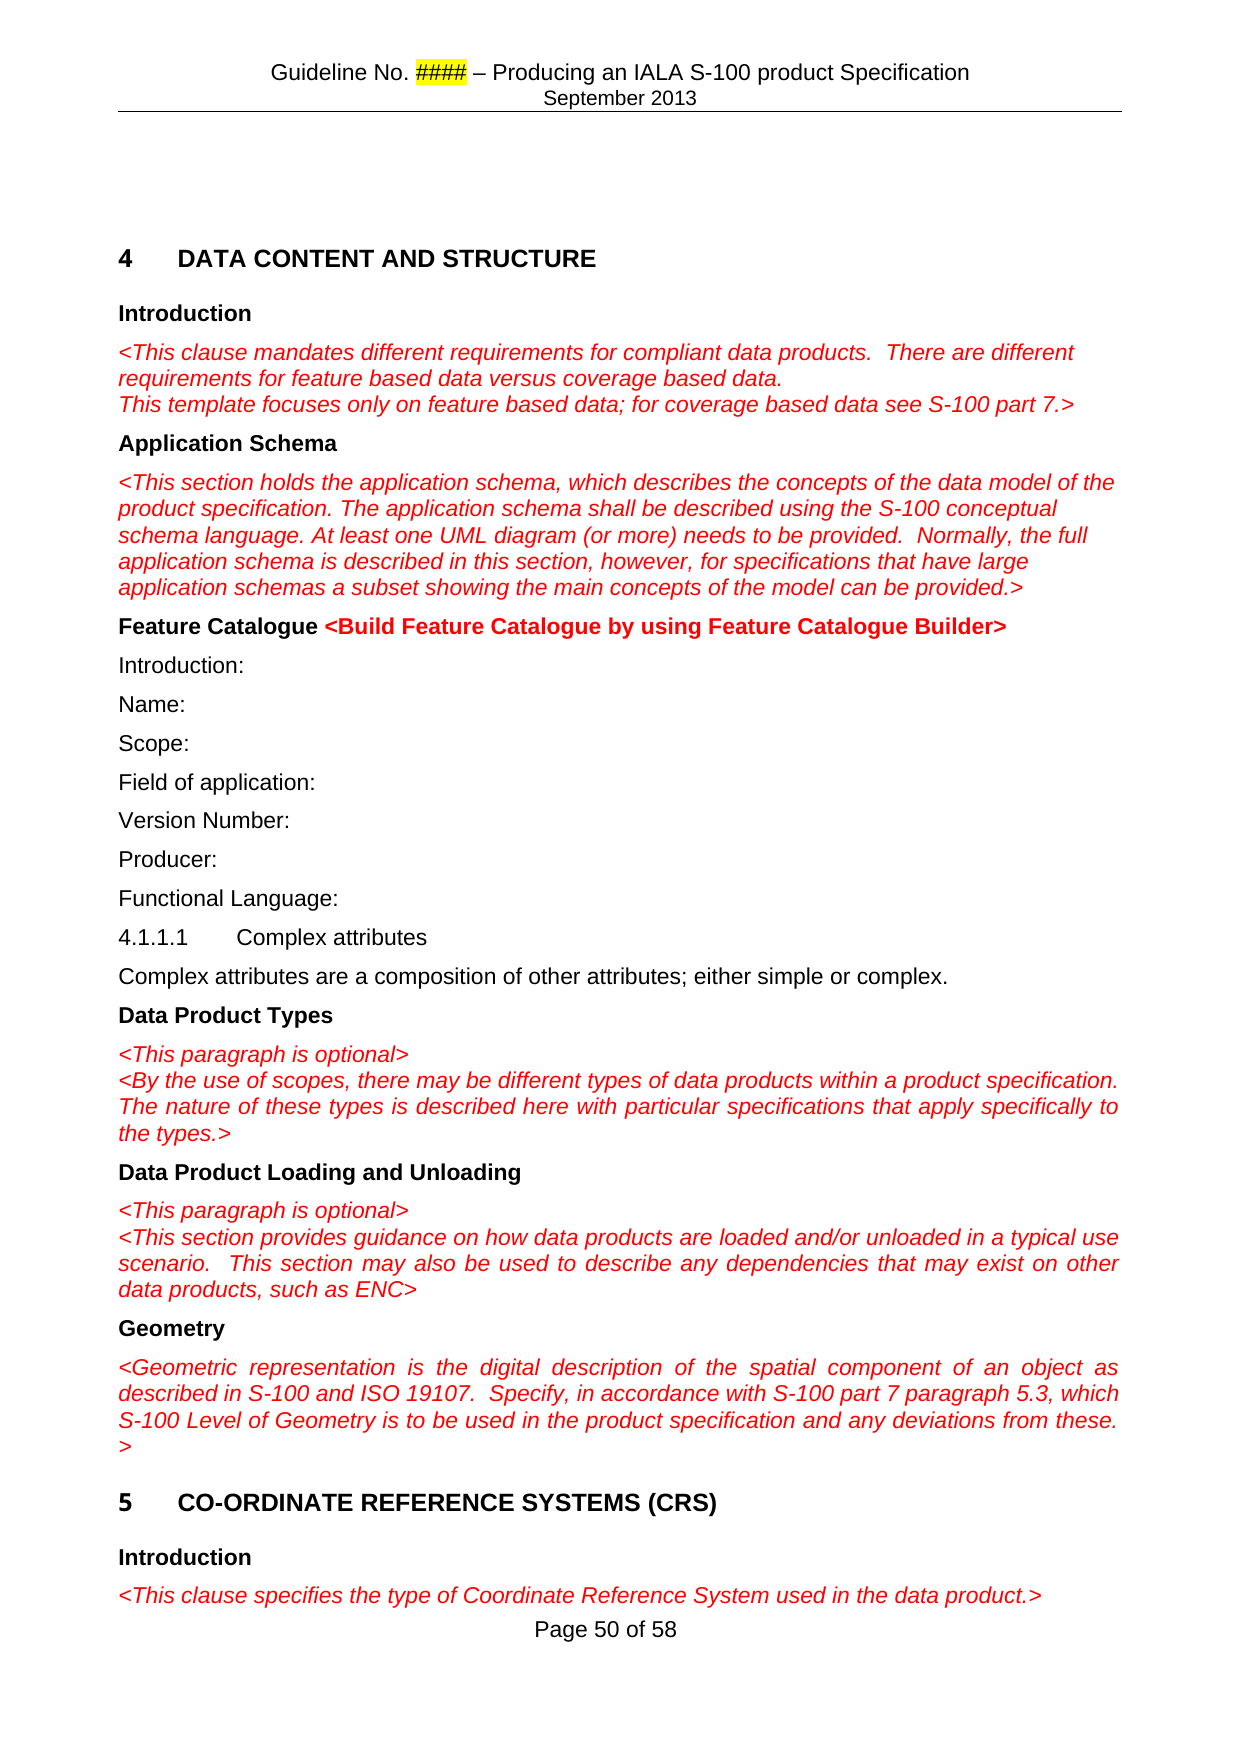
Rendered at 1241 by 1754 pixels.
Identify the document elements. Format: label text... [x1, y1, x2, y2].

text <This section provides guidance on how data products are loaded and/or unloaded in a typical use scenario. This section may also be used to describe any dependencies that may exist on other data products, such as ENC> [118, 1224, 1122, 1303]
subtitle Introduction [118, 299, 1122, 326]
text Producer: [118, 846, 1122, 873]
text Name: [118, 691, 1122, 717]
text Introduction: [118, 652, 1122, 678]
subtitle Data Content and structure [118, 241, 1122, 274]
text <This clause mandates different requirements for compliant data products. There are different requirements for feature based data versus coverage based data. [118, 338, 1122, 391]
subtitle Data Product Loading and Unloading [118, 1158, 1122, 1185]
text Field of application: [118, 768, 1122, 795]
subtitle Introduction [118, 1543, 1122, 1570]
subtitle Feature Catalogue <Build Feature Catalogue by using Feature Catalogue Builder> [118, 613, 1122, 639]
text <This paragraph is optional> [118, 1197, 1122, 1224]
text Complex attributes are a composition of other attributes; either simple or complex. [118, 963, 1122, 989]
subtitle Complex attributes [118, 924, 1122, 950]
subtitle Data Product Types [118, 1002, 1122, 1028]
text This template focuses only on feature based data; for coverage based data see S-100 part 7.> [118, 391, 1122, 417]
text <By the use of scopes, there may be different types of data products within a product specification. The nature of these types is described here with particular specifications that apply specifically to the types.> [118, 1067, 1122, 1146]
subtitle Co-ordinate Reference Systems (CRS) [118, 1484, 1122, 1518]
text <This paragraph is optional> [118, 1041, 1122, 1067]
text Functional Language: [118, 885, 1122, 911]
text <This clause specifies the type of Coordinate Reference System used in the data product.> [118, 1582, 1122, 1609]
text <Geometric representation is the digital description of the spatial component of an object as described in S-100 and ISO 19107. Specify, in accordance with S-100 part 7 paragraph 5.3, which S-100 Level of Geometry is to be used in the product specification and any deviations from these. > [118, 1354, 1122, 1459]
text <This section holds the application schema, which describes the concepts of the data model of the product specification. The application schema shall be described using the S-100 conceptual schema language. At least one UML diagram (or more) needs to be provided. Normally, the full application schema is described in this section, however, for specifications that have large application schemas a subset showing the main concepts of the model can be provided.> [118, 469, 1122, 601]
subtitle Geometry [118, 1315, 1122, 1342]
text Version Number: [118, 807, 1122, 834]
subtitle Application Schema [118, 430, 1122, 456]
text Scope: [118, 730, 1122, 756]
